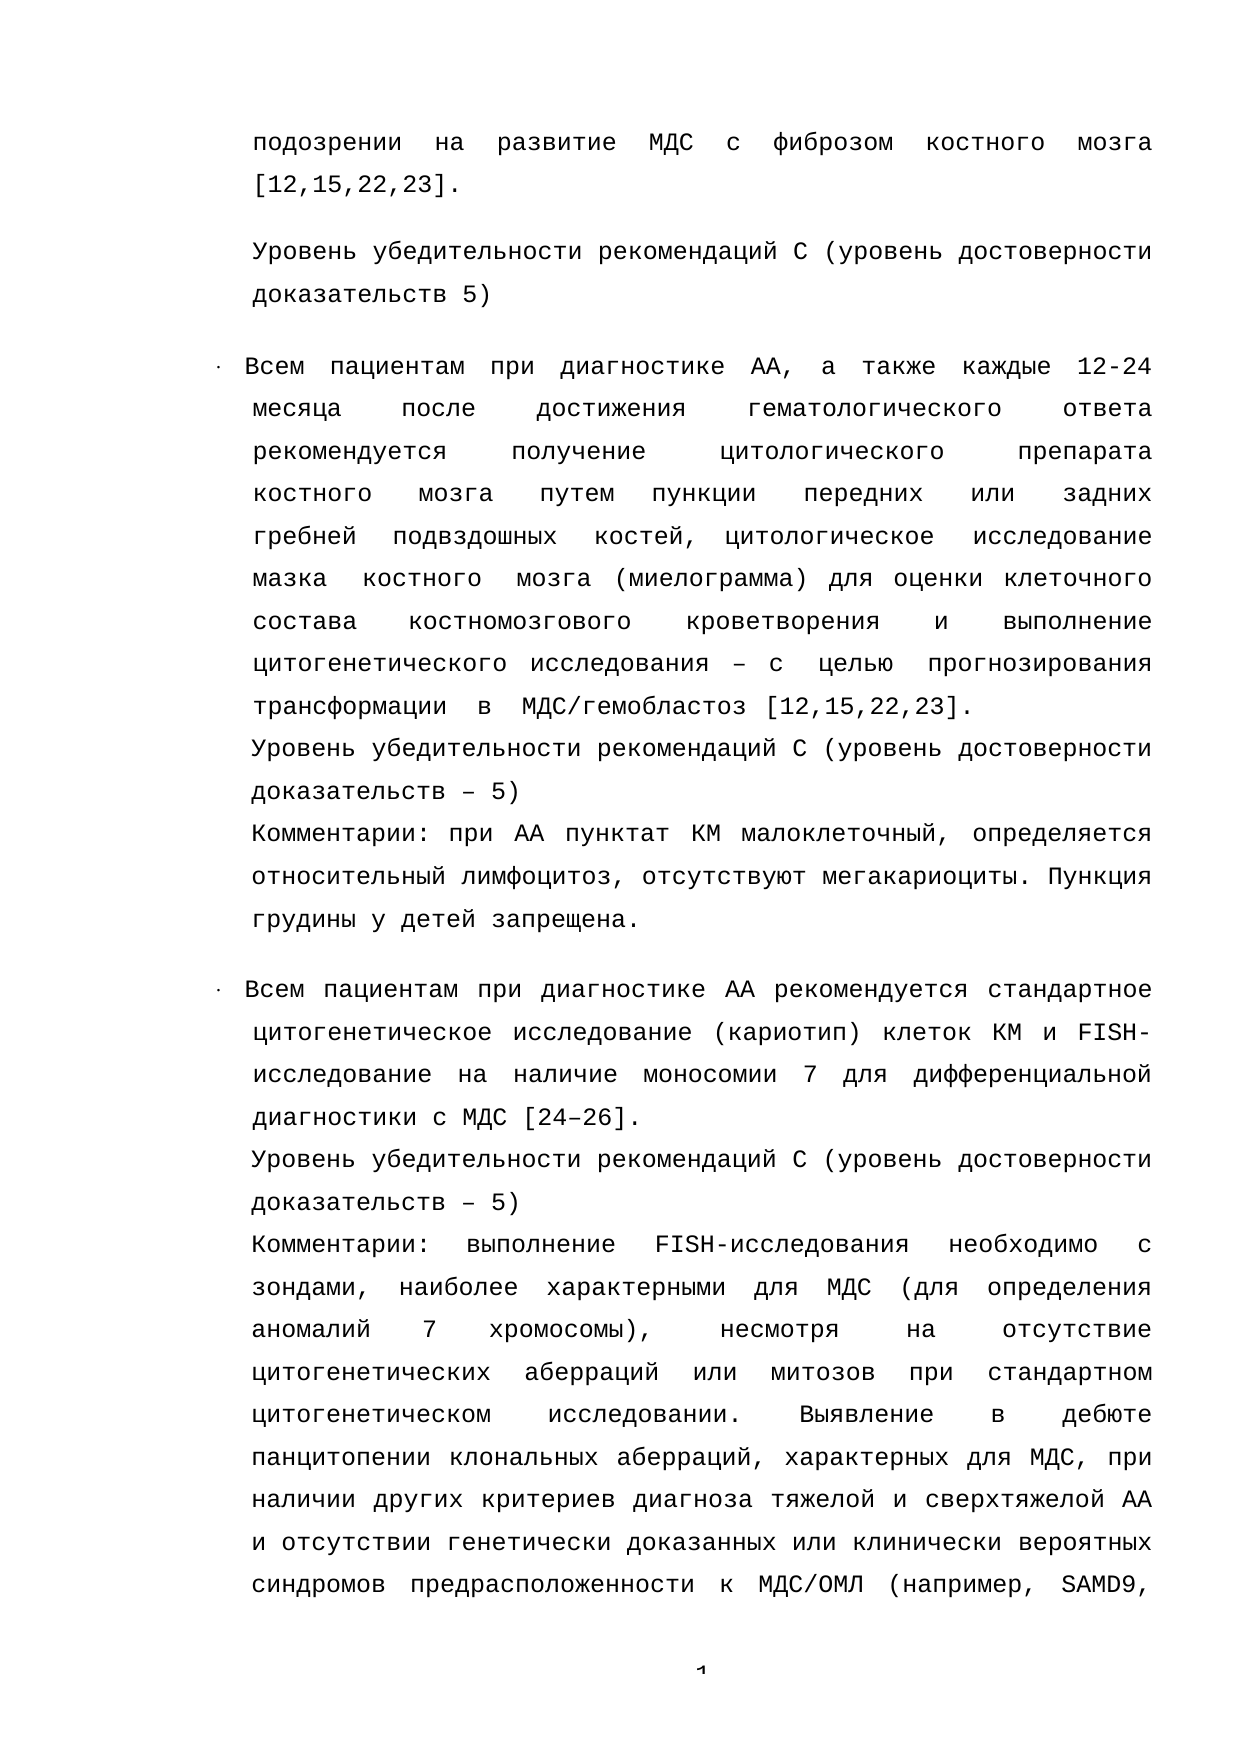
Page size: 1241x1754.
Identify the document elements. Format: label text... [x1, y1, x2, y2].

text Уровень убедительности рекомендаций С (уровень достоверности доказательств 5) [252, 239, 1152, 309]
text Комментарии: выполнение FISH-исследования необходимо с зондами, наиболее характерными для МДС (для определения аномалий 7 хромосомы), несмотря на отсутствие цитогенетических аберраций или митозов при стандартном цитогенетическом исследовании. Выявление в дебюте панцитопении клональных аберраций, характерных для МДС, при наличии других критериев диагноза тяжелой и сверхтяжелой АА и отсутствии генетически доказанных или клинически вероятных синдромов предрасположенности к МДС/ОМЛ (например, SAMD9, [251, 1232, 1152, 1600]
list Всем пациентам при диагностике АА рекомендуется стандартное цитогенетическое исследование (кариотип) клеток КМ и FISH- исследование на наличие моносомии 7 для дифференциальной диагностики с МДС [24–26]. [215, 977, 1152, 1132]
list Всем пациентам при диагностике АА, а также каждые 12-24 месяца после достижения гематологического ответа рекомендуется получение цитологического препарата костного мозга путем пункции передних или задних гребней подвздошных костей, цитологическое исследование мазка костного мозга (миелограмма) для оценки клеточного состава костномозгового кроветворения и выполнение цитогенетического исследования – с целью прогнозирования трансформации в МДС/гемобластоз [12,15,22,23]. [215, 353, 1152, 722]
text Уровень убедительности рекомендаций С (уровень достоверности доказательств – 5) [251, 1147, 1152, 1217]
text подозрении на развитие МДС с фиброзом костного мозга [12,15,22,23]. [252, 129, 1152, 200]
text Комментарии: при АА пунктат КМ малоклеточный, определяется относительный лимфоцитоз, отсутствуют мегакариоциты. Пункция грудины у детей запрещена. [251, 821, 1152, 934]
text Уровень убедительности рекомендаций С (уровень достоверности доказательств – 5) [251, 736, 1152, 807]
